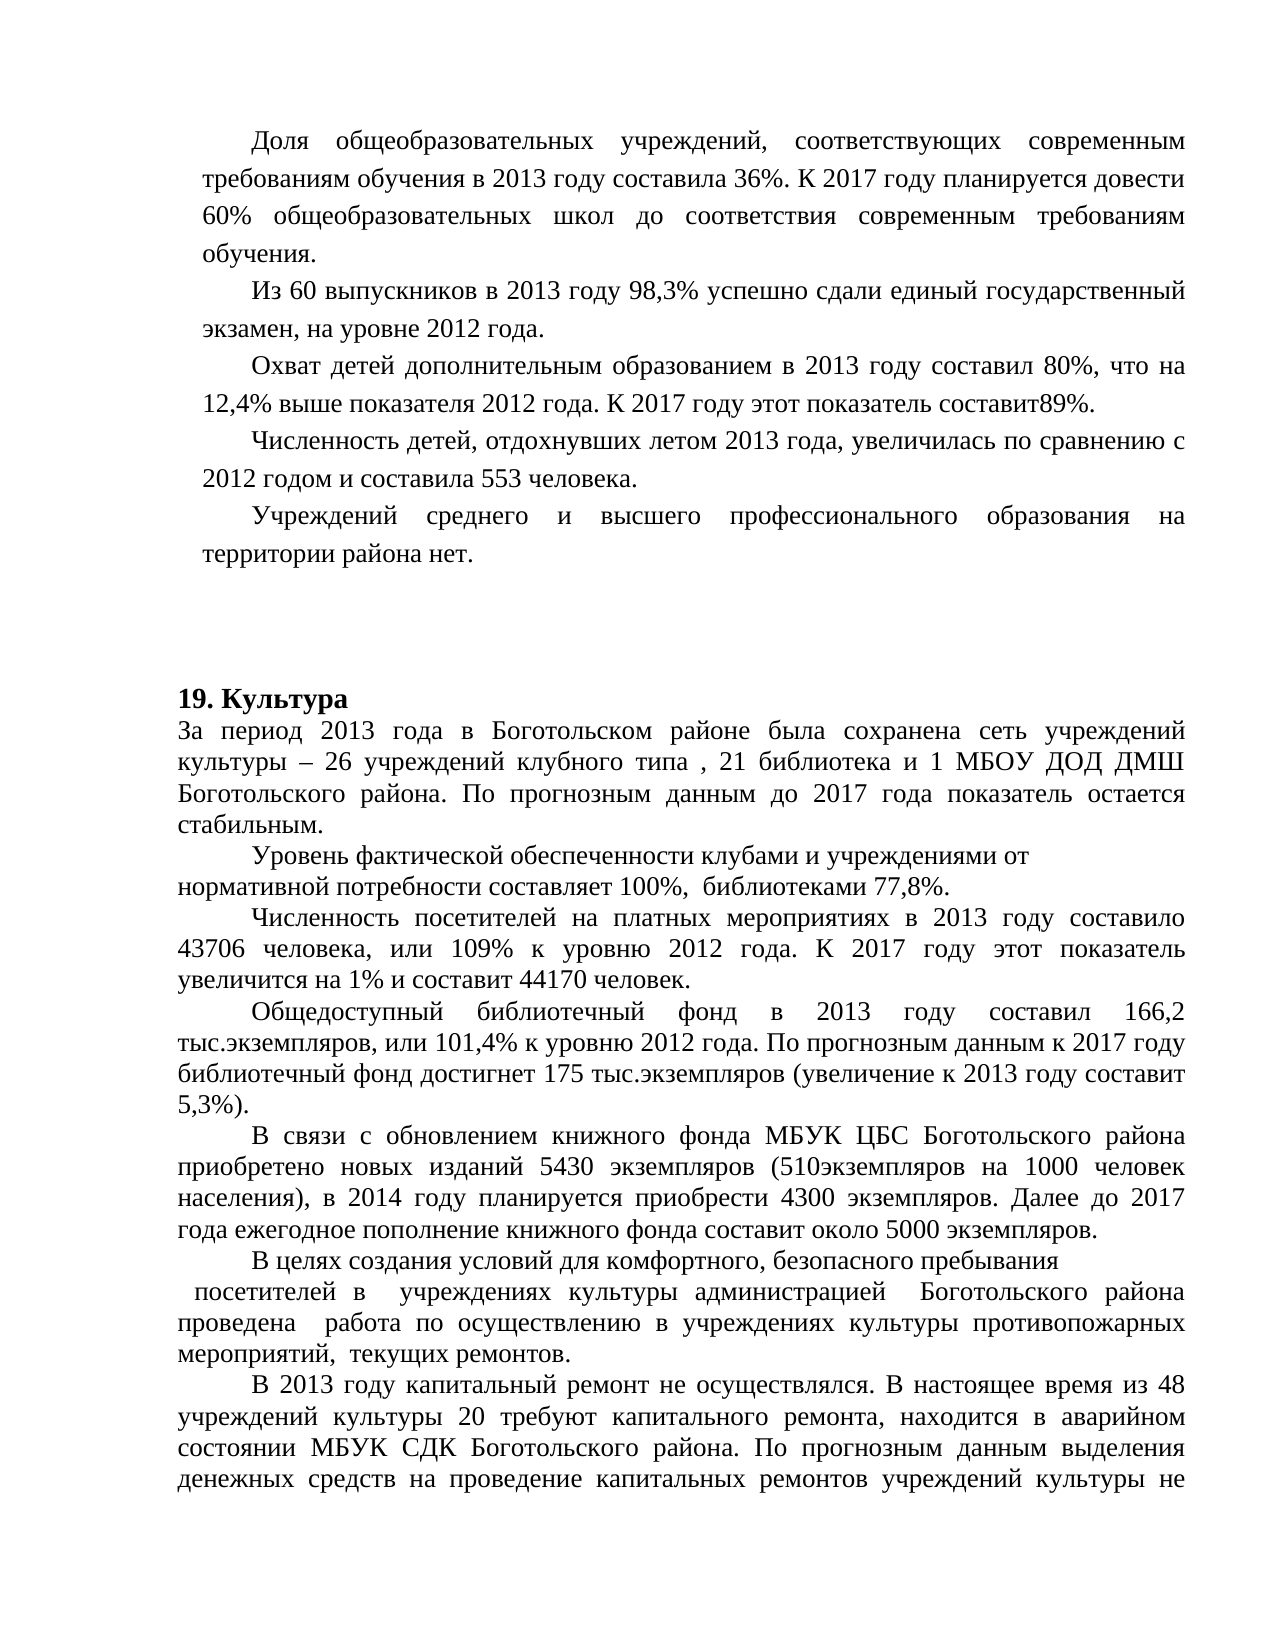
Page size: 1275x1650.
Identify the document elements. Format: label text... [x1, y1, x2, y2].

text Из 60 выпускников в 2013 году 98,3% успешно сдали единый государственный экзамен, на уровне 2012 года. [202, 268, 1186, 343]
text Общедоступный библиотечный фонд в 2013 году составил 166,2 тыс.экземпляров, или 101,4% к уровню 2012 года. По прогнозным данным к 2017 году библиотечный фонд достигнет 175 тыс.экземпляров (увеличение к 2013 году составит 5,3%). [177, 995, 1186, 1119]
text В связи с обновлением книжного фонда МБУК ЦБС Боготольского района приобретено новых изданий 5430 экземпляров (510экземпляров на 1000 человек населения), в 2014 году планируется приобрести 4300 экземпляров. Далее до 2017 года ежегодное пополнение книжного фонда составит около 5000 экземпляров. [177, 1119, 1186, 1244]
text За период 2013 года в Боготольском районе была сохранена сеть учреждений культуры – 26 учреждений клубного типа , 21 библиотека и 1 МБОУ ДОД ДМШ Боготольского района. По прогнозным данным до 2017 года показатель остается стабильным. [177, 714, 1186, 839]
text Охват детей дополнительным образованием в 2013 году составил 80%, что на 12,4% выше показателя 2012 года. К 2017 году этот показатель составит89%. [202, 343, 1186, 418]
text Доля общеобразовательных учреждений, соответствующих современным требованиям обучения в 2013 году составила 36%. К 2017 году планируется довести 60% общеобразовательных школ до соответствия современным требованиям обучения. [202, 118, 1186, 268]
text Уровень фактической обеспеченности клубами и учреждениями от нормативной потребности составляет 100%, библиотеками 77,8%. [177, 839, 1186, 901]
text В целях создания условий для комфортного, безопасного пребывания [177, 1244, 1186, 1275]
text Учреждений среднего и высшего профессионального образования на территории района нет. [202, 493, 1186, 568]
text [177, 1368, 1186, 1493]
text 19. Культура [177, 681, 1186, 714]
text Численность посетителей на платных мероприятиях в 2013 году составило 43706 человека, или 109% к уровню 2012 года. К 2017 году этот показатель увеличится на 1% и составит 44170 человек. [177, 901, 1186, 995]
text посетителей в учреждениях культуры администрацией Боготольского района проведена работа по осуществлению в учреждениях культуры противопожарных мероприятий, текущих ремонтов. [177, 1275, 1186, 1368]
text Численность детей, отдохнувших летом 2013 года, увеличилась по сравнению с 2012 годом и составила 553 человека. [202, 418, 1186, 493]
